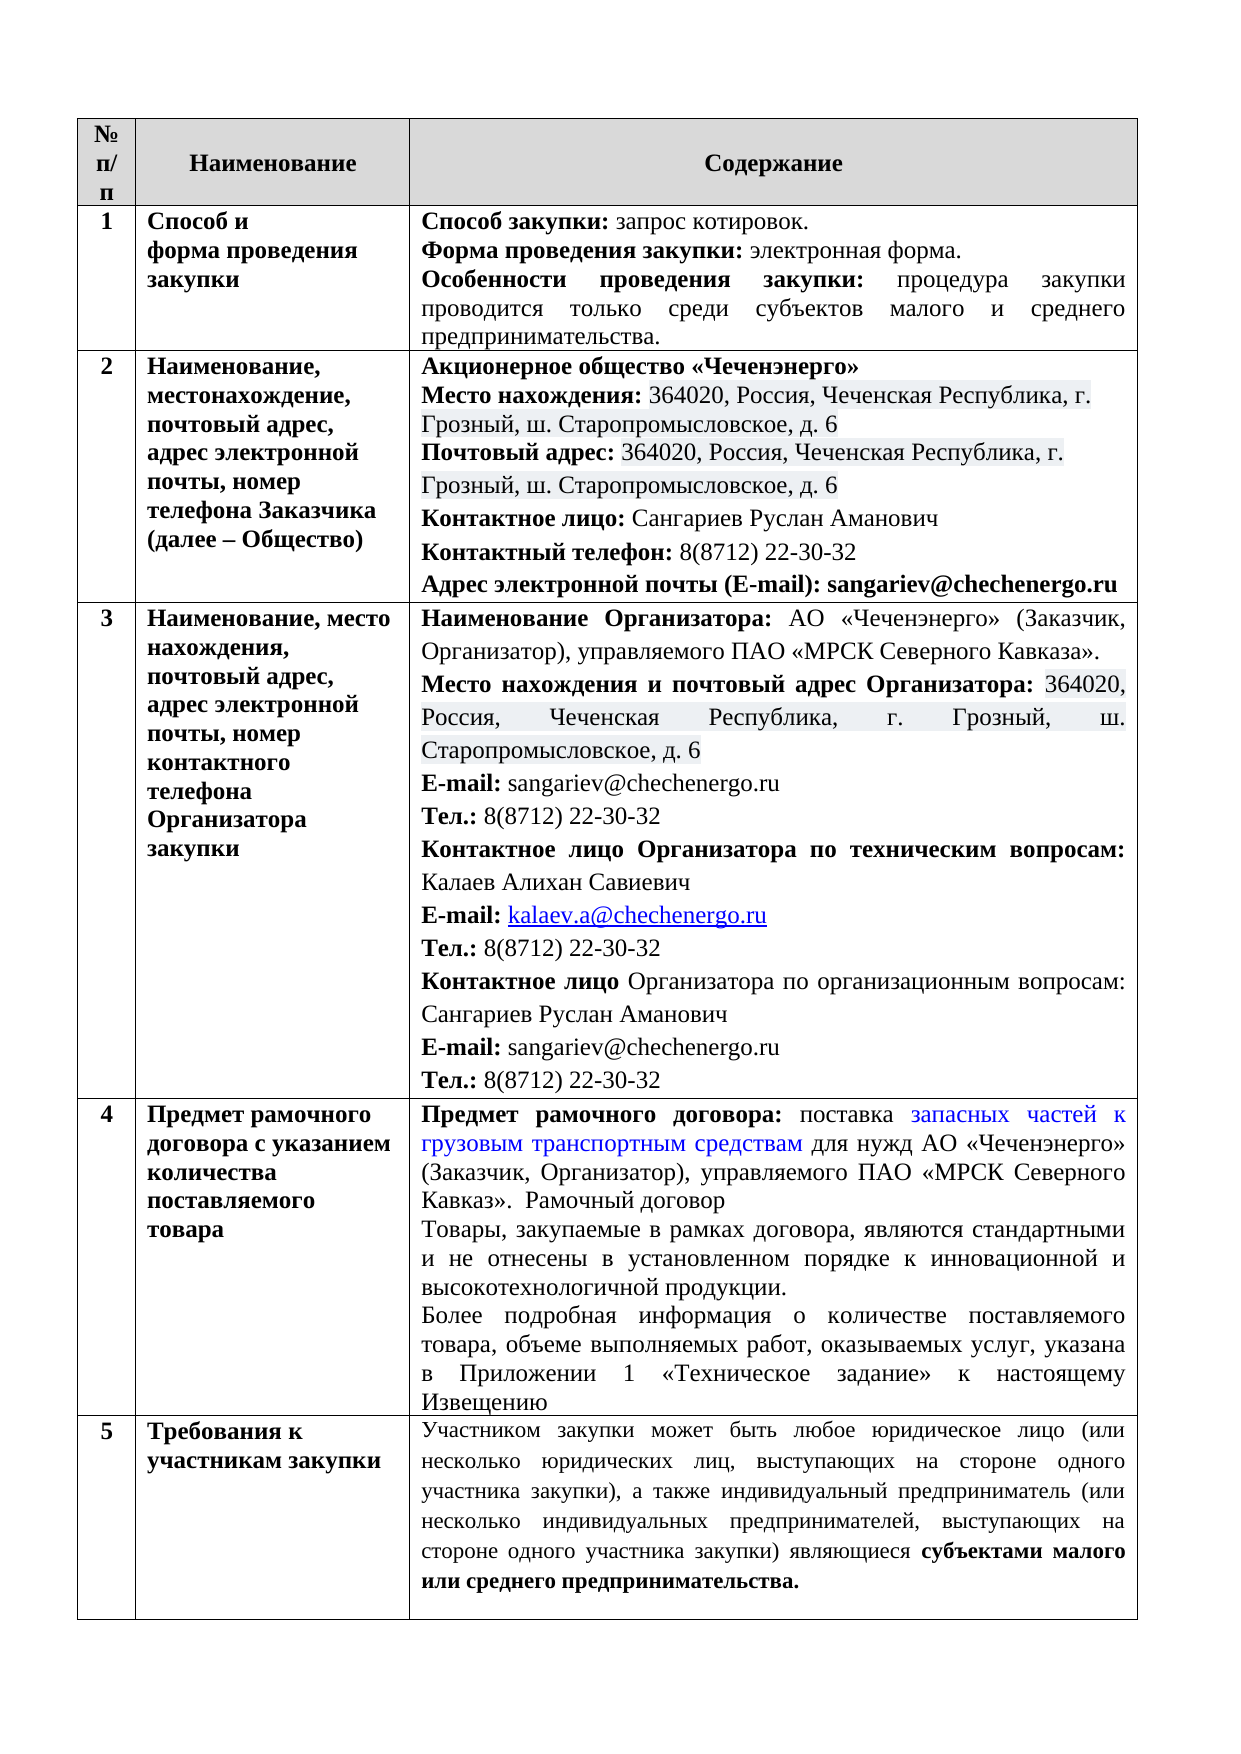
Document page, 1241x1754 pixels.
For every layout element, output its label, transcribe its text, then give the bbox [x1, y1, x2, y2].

table_cell 2 [78, 351, 135, 602]
table_cell 5 [78, 1416, 135, 1618]
table_cell 3 [78, 603, 135, 1098]
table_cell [136, 1416, 409, 1618]
table_cell 4 [78, 1099, 135, 1415]
table_cell Способ закупки: запрос котировок. Форма проведения закупки: электронная форма. Особенности проведения закупки: процедура закупки проводится только среди субъектов малого и среднего предпринимательства. [410, 206, 1137, 350]
table_cell Наименование Организатора: АО «Чеченэнерго» (Заказчик, Организатор), управляемого ПАО «МРСК Северного Кавказа». Место нахождения и почтовый адрес Организатора: 364020, Россия, Чеченская Республика, г. Грозный, ш. Старопромысловское, д. 6 E-mail: sangariev@chechenergo.ru Тел.: 8(8712) 22-30-32 Контактное лицо Организатора по техническим вопросам: Калаев Алихан Савиевич E-mail: kalaev.a@chechenergo.ru Тел.: 8(8712) 22-30-32 Контактное лицо Организатора по организационным вопросам: Сангариев Руслан Аманович E-mail: sangariev@chechenergo.ru Тел.: 8(8712) 22-30-32 [410, 603, 1137, 1098]
table_cell Предмет рамочного договора с указанием количества поставляемого товара [136, 1099, 409, 1415]
table_cell Способ и форма проведения закупки [136, 206, 409, 350]
table_cell 1 [78, 206, 135, 350]
table_header Наименование [136, 119, 409, 205]
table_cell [410, 1416, 1137, 1618]
table_cell Наименование, место нахождения, почтовый адрес, адрес электронной почты, номер контактного телефона Организатора закупки [136, 603, 409, 1098]
table_header Содержание [410, 119, 1137, 205]
table_cell Наименование, местонахождение, почтовый адрес, адрес электронной почты, номер телефона Заказчика (далее – Общество) [136, 351, 409, 602]
table_header № п/п [78, 119, 135, 205]
table_cell Предмет рамочного договора: поставка запасных частей к грузовым транспортным средствам для нужд АО «Чеченэнерго» (Заказчик, Организатор), управляемого ПАО «МРСК Северного Кавказ». Рамочный договор Товары, закупаемые в рамках договора, являются стандартными и не отнесены в установленном порядке к инновационной и высокотехнологичной продукции. Более подробная информация о количестве поставляемого товара, объеме выполняемых работ, оказываемых услуг, указана в Приложении 1 «Техническое задание» к настоящему Извещению [410, 1099, 1137, 1415]
table_cell Акционерное общество «Чеченэнерго» Место нахождения: 364020, Россия, Чеченская Республика, г. Грозный, ш. Старопромысловское, д. 6 Почтовый адрес: 364020, Россия, Чеченская Республика, г. Грозный, ш. Старопромысловское, д. 6 Контактное лицо: Сангариев Руслан Аманович Контактный телефон: 8(8712) 22-30-32 Адрес электронной почты (E-mail): sangariev@chechenergo.ru [410, 351, 1137, 602]
